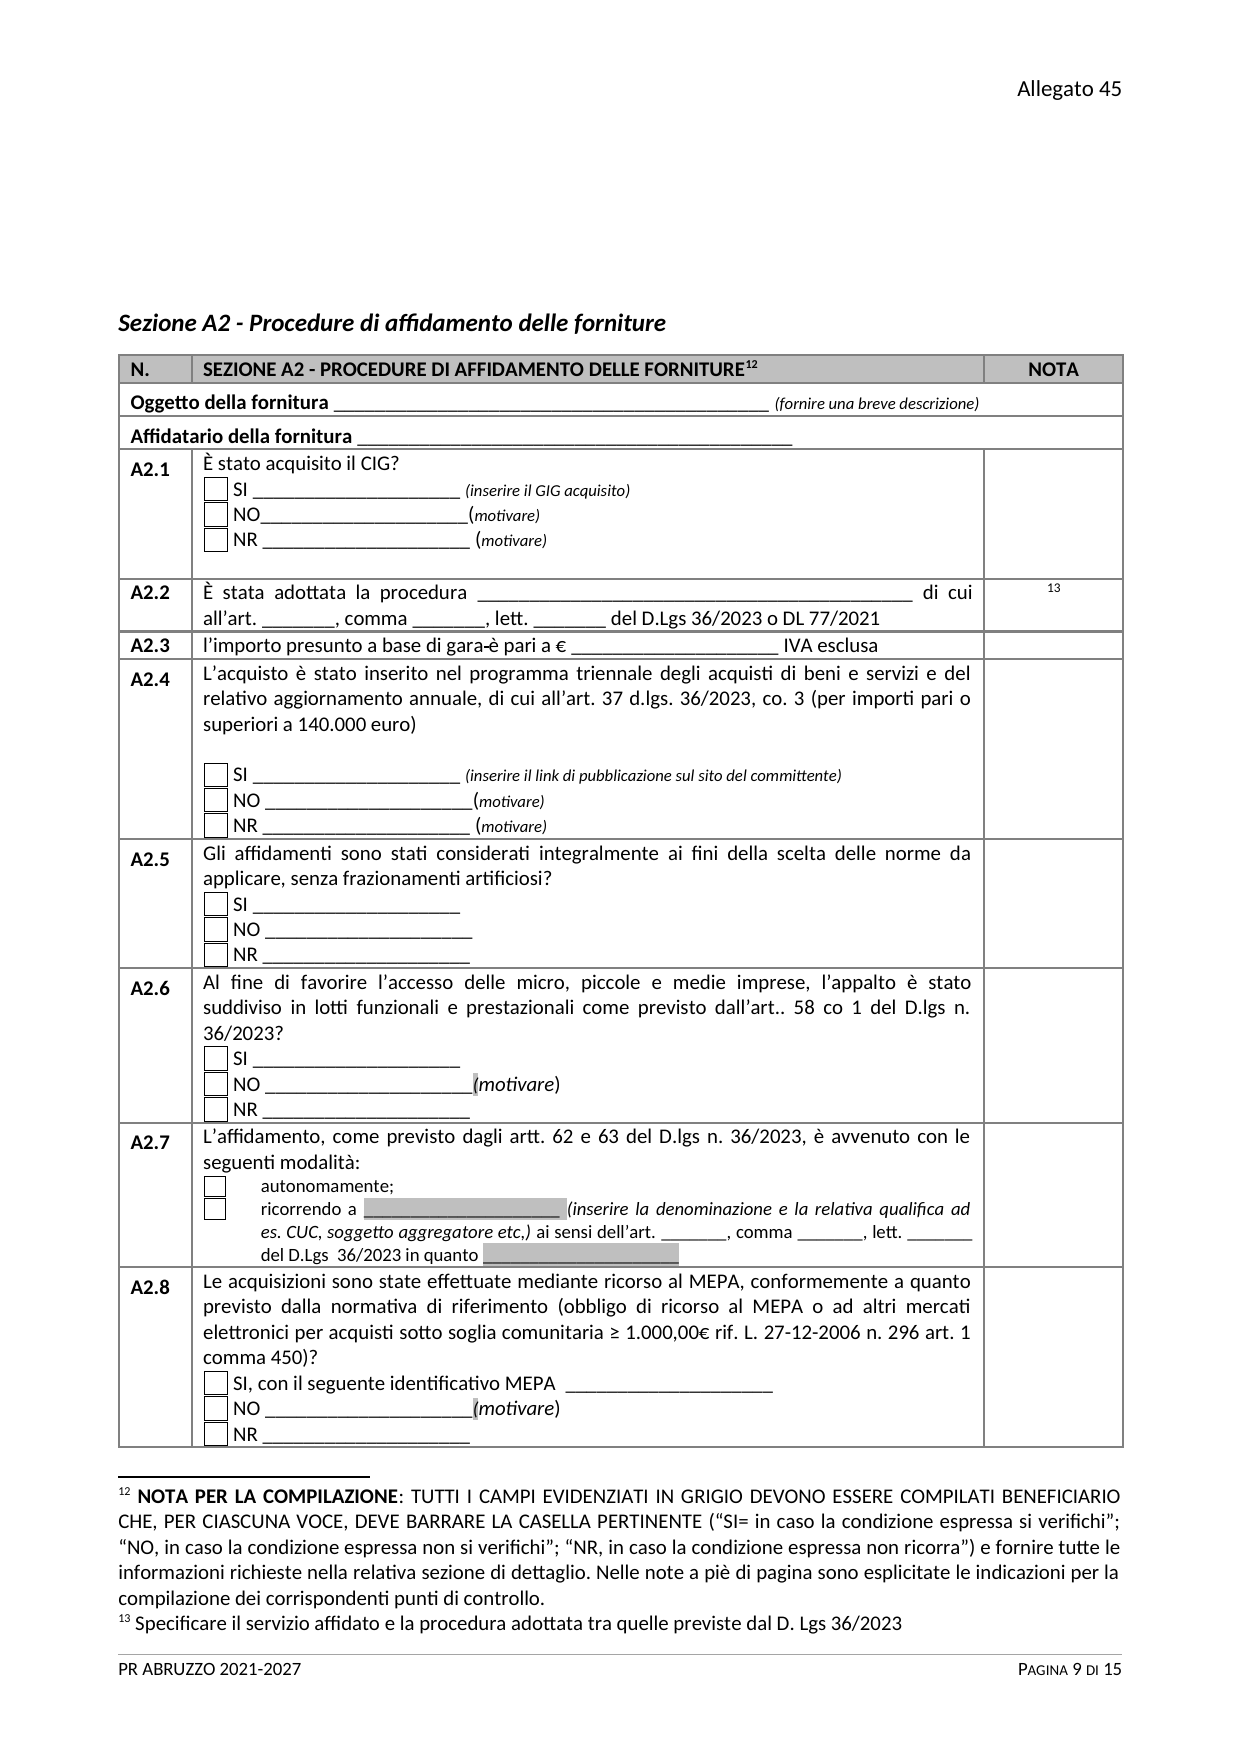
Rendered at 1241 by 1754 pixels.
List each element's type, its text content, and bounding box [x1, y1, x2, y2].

table_cell Oggetto della fornitura __________________________________________ (fornire una breve descrizione) [120, 384, 1122, 415]
table_cell A2.7 [120, 1124, 191, 1266]
table_cell A2.6 [120, 969, 191, 1122]
table_header SEZIONE A2 - PROCEDURE DI AFFIDAMENTO DELLE FORNITURE [193, 356, 983, 382]
table_cell [985, 840, 1122, 967]
table_cell A2.8 [120, 1268, 191, 1446]
table_cell [985, 580, 1122, 630]
table_cell L’acquisto è stato inserito nel programma triennale degli acquisti di beni e servizi e del relativo aggiornamento annuale, di cui all’art. 37 d.lgs. 36/2023, co. 3 (per importi pari o superiori a 140.000 euro) SI ____________________ (inserire il link di pubblicazione sul sito del committente) NO ____________________(motivare) NR ____________________ (motivare) [193, 660, 983, 838]
table_cell A2.5 [120, 840, 191, 967]
table_cell A2.2 [120, 580, 191, 630]
table_cell A2.3 [120, 633, 191, 658]
table_header N. [120, 356, 191, 382]
table_cell [985, 660, 1122, 838]
table_cell [985, 1124, 1122, 1266]
table_cell Gli affidamenti sono stati considerati integralmente ai fini della scelta delle norme da applicare, senza frazionamenti artificiosi? SI ____________________ NO ____________________ NR ____________________ [193, 840, 983, 967]
table_cell [985, 450, 1122, 577]
text Sezione A2 - Procedure di affidamento delle forniture [118, 307, 1122, 337]
table_cell È stata adottata la procedura __________________________________________ di cui all’art. _______, comma _______, lett. _______ del D.Lgs 36/2023 o DL 77/2021 [193, 580, 983, 630]
table_cell A2.1 [120, 450, 191, 577]
table_cell Al fine di favorire l’accesso delle micro, piccole e medie imprese, l’appalto è stato suddiviso in lotti funzionali e prestazionali come previsto dall’art.. 58 co 1 del D.lgs n. 36/2023? SI ____________________ NO ____________________(motivare) NR ____________________ [193, 969, 983, 1122]
table_cell [985, 969, 1122, 1122]
table_cell A2.4 [120, 660, 191, 838]
table_cell Affidatario della fornitura __________________________________________ [120, 417, 1122, 448]
table_cell È stato acquisito il CIG? SI ____________________ (inserire il GIG acquisito) NO____________________(motivare) NR ____________________ (motivare) [193, 450, 983, 577]
table_cell L’affidamento, come previsto dagli artt. 62 e 63 del D.lgs n. 36/2023, è avvenuto con le seguenti modalità: autonomamente; ricorrendo a _____________________ (inserire la denominazione e la relativa qualifica ad es. CUC, soggetto aggregatore etc,) ai sensi dell’art. _______, comma _______, lett. _______ del D.Lgs 36/2023 in quanto _____________________ [193, 1124, 983, 1266]
table_cell Le acquisizioni sono state effettuate mediante ricorso al MEPA, conformemente a quanto previsto dalla normativa di riferimento (obbligo di ricorso al MEPA o ad altri mercati elettronici per acquisti sotto soglia comunitaria ≥ 1.000,00€ rif. L. 27-12-2006 n. 296 art. 1 comma 450)? SI, con il seguente identificativo MEPA ____________________ NO ____________________(motivare) NR ____________________ [193, 1268, 983, 1446]
table_cell [985, 1268, 1122, 1446]
table_header NOTA [985, 356, 1122, 382]
table_cell [985, 633, 1122, 658]
table_cell l’importo presunto a base di gara è pari a € ____________________ IVA esclusa [193, 633, 983, 658]
